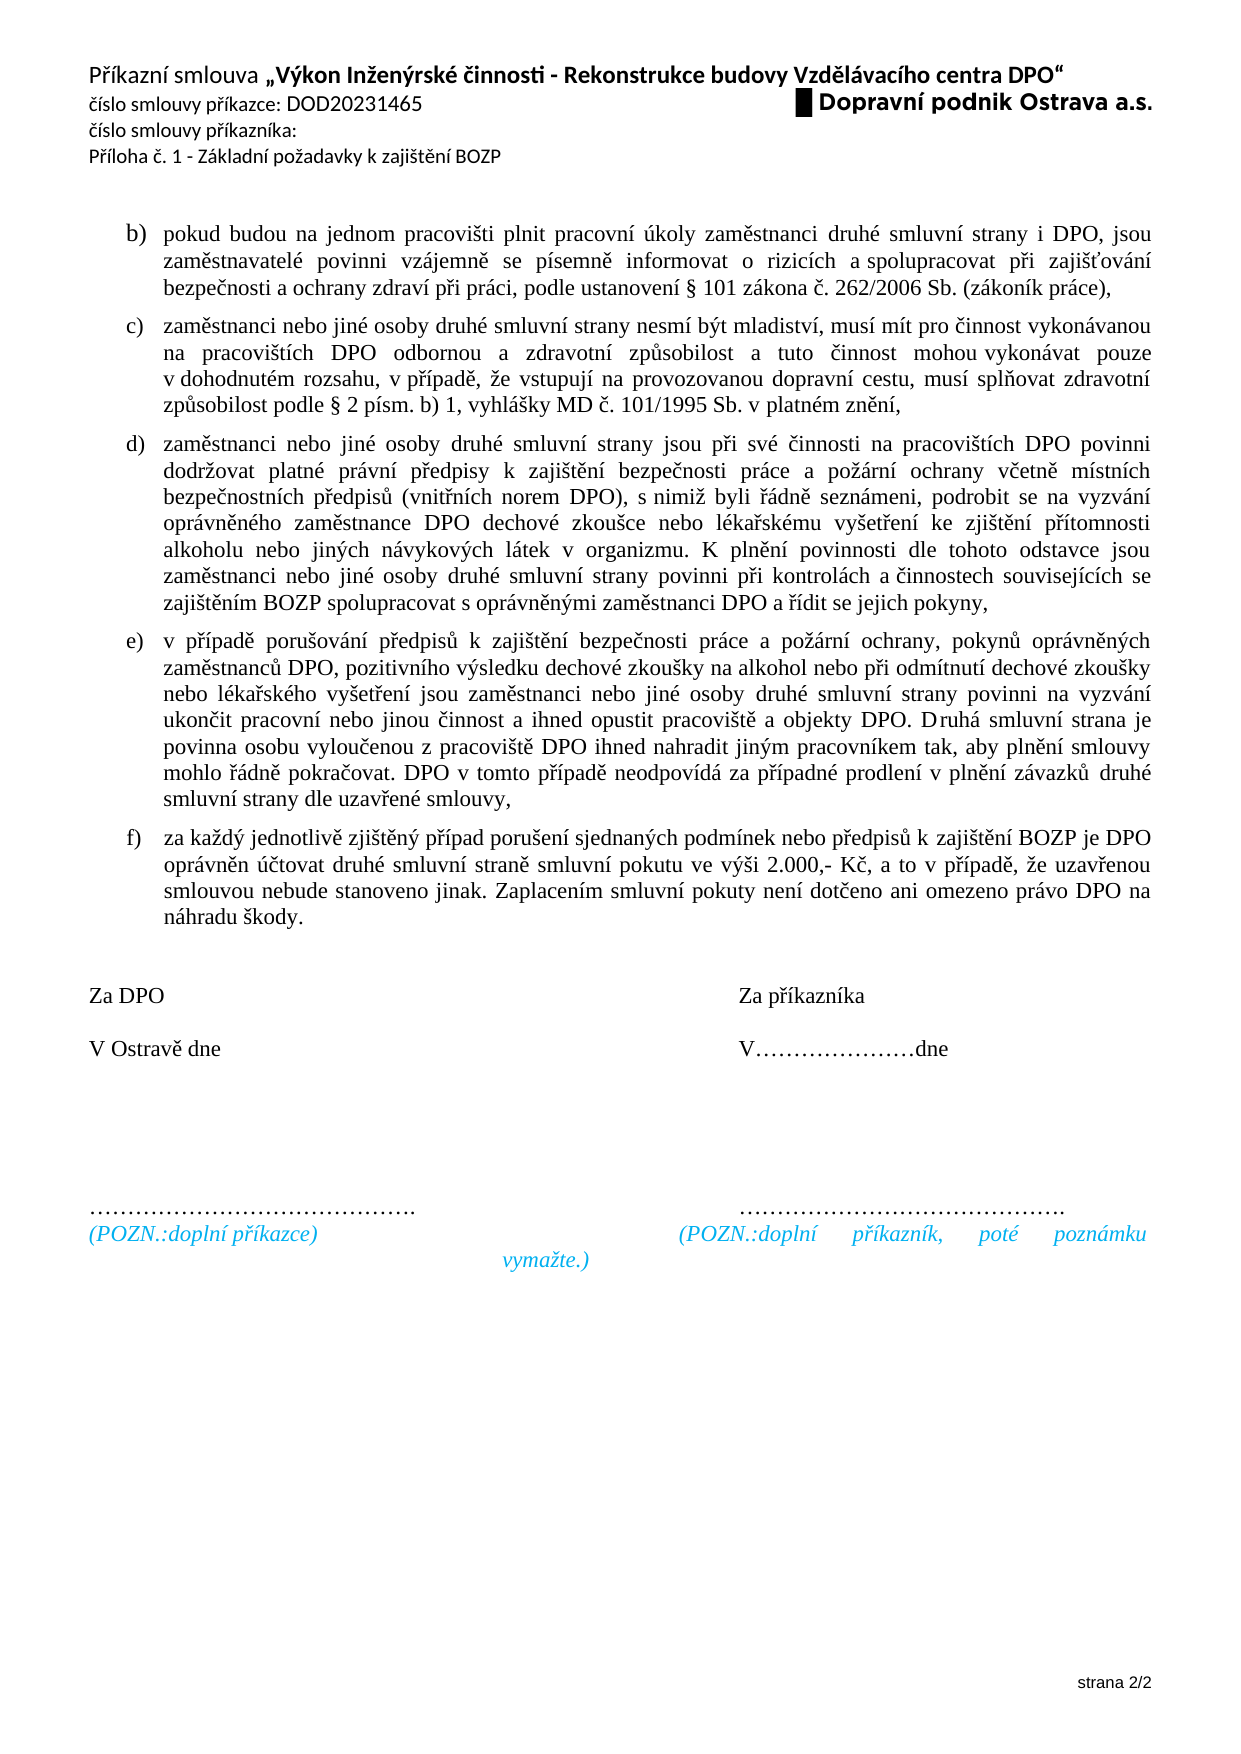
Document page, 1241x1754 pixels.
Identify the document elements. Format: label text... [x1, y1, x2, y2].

text e) v případě porušování předpisů k zajištění bezpečnosti práce a požární ochrany, pokynů oprávněných zaměstnanců DPO, pozitivního výsledku dechové zkoušky na alkohol nebo při odmítnutí dechové zkoušky nebo lékařského vyšetření jsou zaměstnanci nebo jiné osoby druhé smluvní strany povinni na vyzvání ukončit pracovní nebo jinou činnost a ihned opustit pracoviště a objekty DPO. Druhá smluvní strana je povinna osobu vyloučenou z pracoviště DPO ihned nahradit jiným pracovníkem tak, aby plnění smlouvy mohlo řádně pokračovat. DPO v tomto případě neodpovídá za případné prodlení v plnění závazků druhé smluvní strany dle uzavřené smlouvy, [126, 627, 1152, 812]
text V Ostravě dne V…………………dne [89, 1035, 1152, 1062]
list pokud budou na jednom pracovišti plnit pracovní úkoly zaměstnanci druhé smluvní strany i DPO, jsou zaměstnavatelé povinni vzájemně se písemně informovat o rizicích a spolupracovat při zajišťování bezpečnosti a ochrany zdraví při práci, podle ustanovení § 101 zákona č. 262/2006 Sb. (zákoník práce), [126, 218, 1152, 300]
text ……………………………………. ……………………………………. [89, 1193, 1152, 1220]
text f) za každý jednotlivě zjištěný případ porušení sjednaných podmínek nebo předpisů k zajištění BOZP je DPO oprávněn účtovat druhé smluvní straně smluvní pokutu ve výši 2.000,- Kč, a to v případě, že uzavřenou smlouvou nebude stanoveno jinak. Zaplacením smluvní pokuty není dotčeno ani omezeno právo DPO na náhradu škody. [126, 824, 1152, 930]
text c) zaměstnanci nebo jiné osoby druhé smluvní strany nesmí být mladiství, musí mít pro činnost vykonávanou na pracovištích DPO odbornou a zdravotní způsobilost a tuto činnost mohou vykonávat pouze v dohodnutém rozsahu, v případě, že vstupují na provozovanou dopravní cestu, musí splňovat zdravotní způsobilost podle § 2 písm. b) 1, vyhlášky MD č. 101/1995 Sb. v platném znění, [126, 312, 1152, 418]
text (POZN.:doplní příkazce) (POZN.:doplní příkazník, poté poznámku vymažte.) [89, 1220, 1149, 1272]
text Za DPO Za příkazníka [89, 982, 1152, 1009]
list zaměstnanci nebo jiné osoby druhé smluvní strany jsou při své činnosti na pracovištích DPO povinni dodržovat platné právní předpisy k zajištění bezpečnosti práce a požární ochrany včetně místních bezpečnostních předpisů (vnitřních norem DPO), s nimiž byli řádně seznámeni, podrobit se na vyzvání oprávněného zaměstnance DPO dechové zkoušce nebo lékařskému vyšetření ke zjištění přítomnosti alkoholu nebo jiných návykových látek v organizmu. K plnění povinnosti dle tohoto odstavce jsou zaměstnanci nebo jiné osoby druhé smluvní strany povinni při kontrolách a činnostech souvisejících se zajištěním BOZP spolupracovat s oprávněnými zaměstnanci DPO a řídit se jejich pokyny, [126, 430, 1152, 615]
picture [795, 88, 1152, 117]
